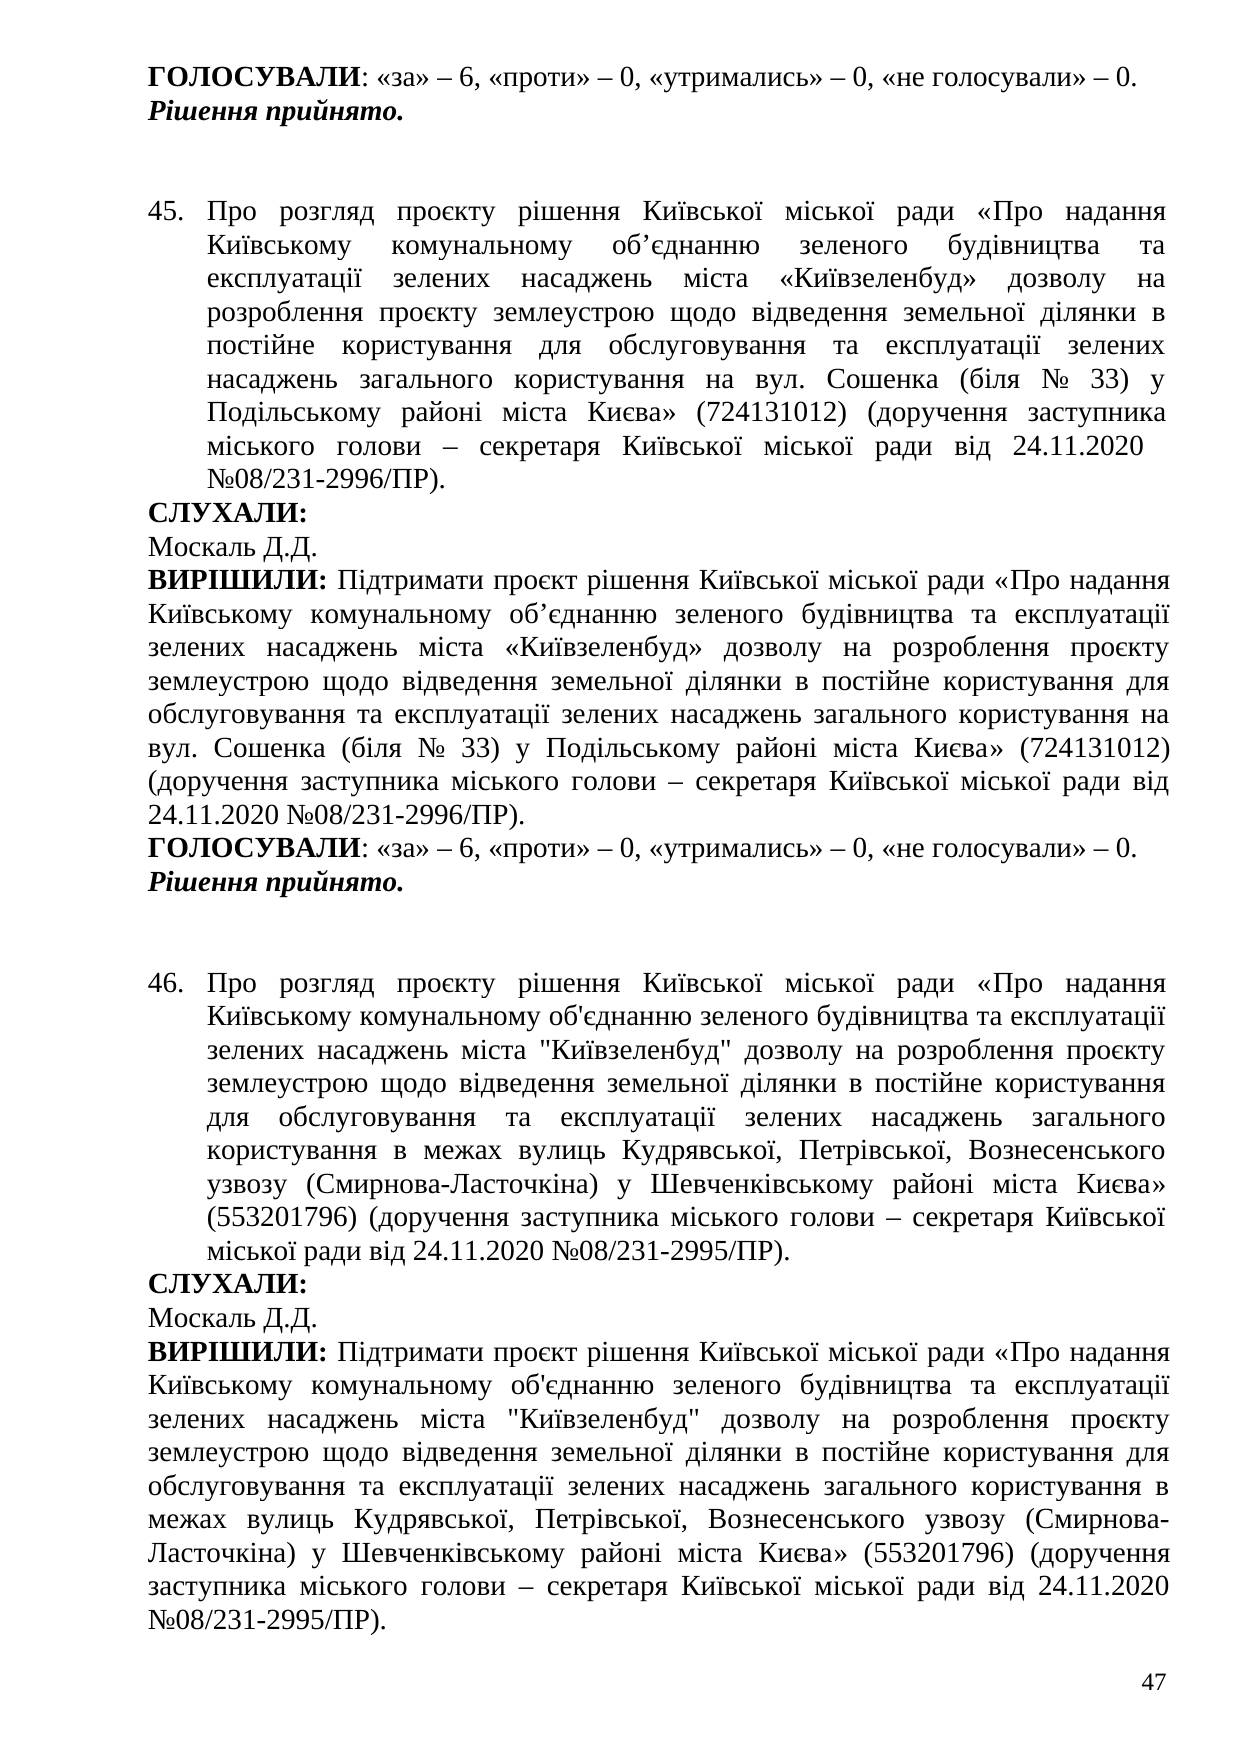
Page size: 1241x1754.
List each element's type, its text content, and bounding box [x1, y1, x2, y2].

text ГОЛОСУВАЛИ: «за» – 6, «проти» – 0, «утримались» – 0, «не голосували» – 0. [148, 831, 1166, 864]
list Про розгляд проєкту рішення Київської міської ради «Про надання Київському комунальному об’єднанню зеленого будівництва та експлуатації зелених насаджень міста «Київзеленбуд» дозволу на розроблення проєкту землеустрою щодо відведення земельної ділянки в постійне користування для обслуговування та експлуатації зелених насаджень загального користування на вул. Сошенка (біля № 33) у Подільському районі міста Києва» (724131012) (доручення заступника міського голови – секретаря Київської міської ради від 24.11.2020 №08/231-2996/ПР). [148, 193, 1166, 495]
text Рішення прийнято. [148, 864, 1166, 898]
text ВИРІШИЛИ: Підтримати проєкт рішення Київської міської ради «Про надання Київському комунальному об'єднанню зеленого будівництва та експлуатації зелених насаджень міста "Київзеленбуд" дозволу на розроблення проєкту землеустрою щодо відведення земельної ділянки в постійне користування для обслуговування та експлуатації зелених насаджень загального користування в межах вулиць Кудрявської, Петрівської, Вознесенського узвозу (Смирнова-Ласточкіна) у Шевченківському районі міста Києва» (553201796) (доручення заступника міського голови – секретаря Київської міської ради від 24.11.2020 №08/231-2995/ПР). [148, 1535, 1170, 1636]
text ВИРІШИЛИ: Підтримати проєкт рішення Київської міської ради «Про надання Київському комунальному об’єднанню зеленого будівництва та експлуатації зелених насаджень міста «Київзеленбуд» дозволу на розроблення проєкту землеустрою щодо відведення земельної ділянки в постійне користування для обслуговування та експлуатації зелених насаджень загального користування на вул. Сошенка (біля № 33) у Подільському районі міста Києва» (724131012) (доручення заступника міського голови – секретаря Київської міської ради від 24.11.2020 №08/231-2996/ПР). [148, 730, 1170, 831]
text СЛУХАЛИ: [148, 495, 1166, 529]
list Про розгляд проєкту рішення Київської міської ради «Про надання Київському комунальному об'єднанню зеленого будівництва та експлуатації зелених насаджень міста "Київзеленбуд" дозволу на розроблення проєкту землеустрою щодо відведення земельної ділянки в постійне користування для обслуговування та експлуатації зелених насаджень загального користування в межах вулиць Кудрявської, Петрівської, Вознесенського узвозу (Смирнова-Ласточкіна) у Шевченківському районі міста Києва» (553201796) (доручення заступника міського голови – секретаря Київської міської ради від 24.11.2020 №08/231-2995/ПР). [148, 965, 1166, 1267]
text Рішення прийнято. [148, 93, 1166, 126]
text ГОЛОСУВАЛИ: «за» – 6, «проти» – 0, «утримались» – 0, «не голосували» – 0. [148, 59, 1166, 93]
text Москаль Д.Д. [148, 529, 1166, 562]
text Москаль Д.Д. [148, 1300, 1166, 1334]
text СЛУХАЛИ: [148, 1267, 1166, 1300]
